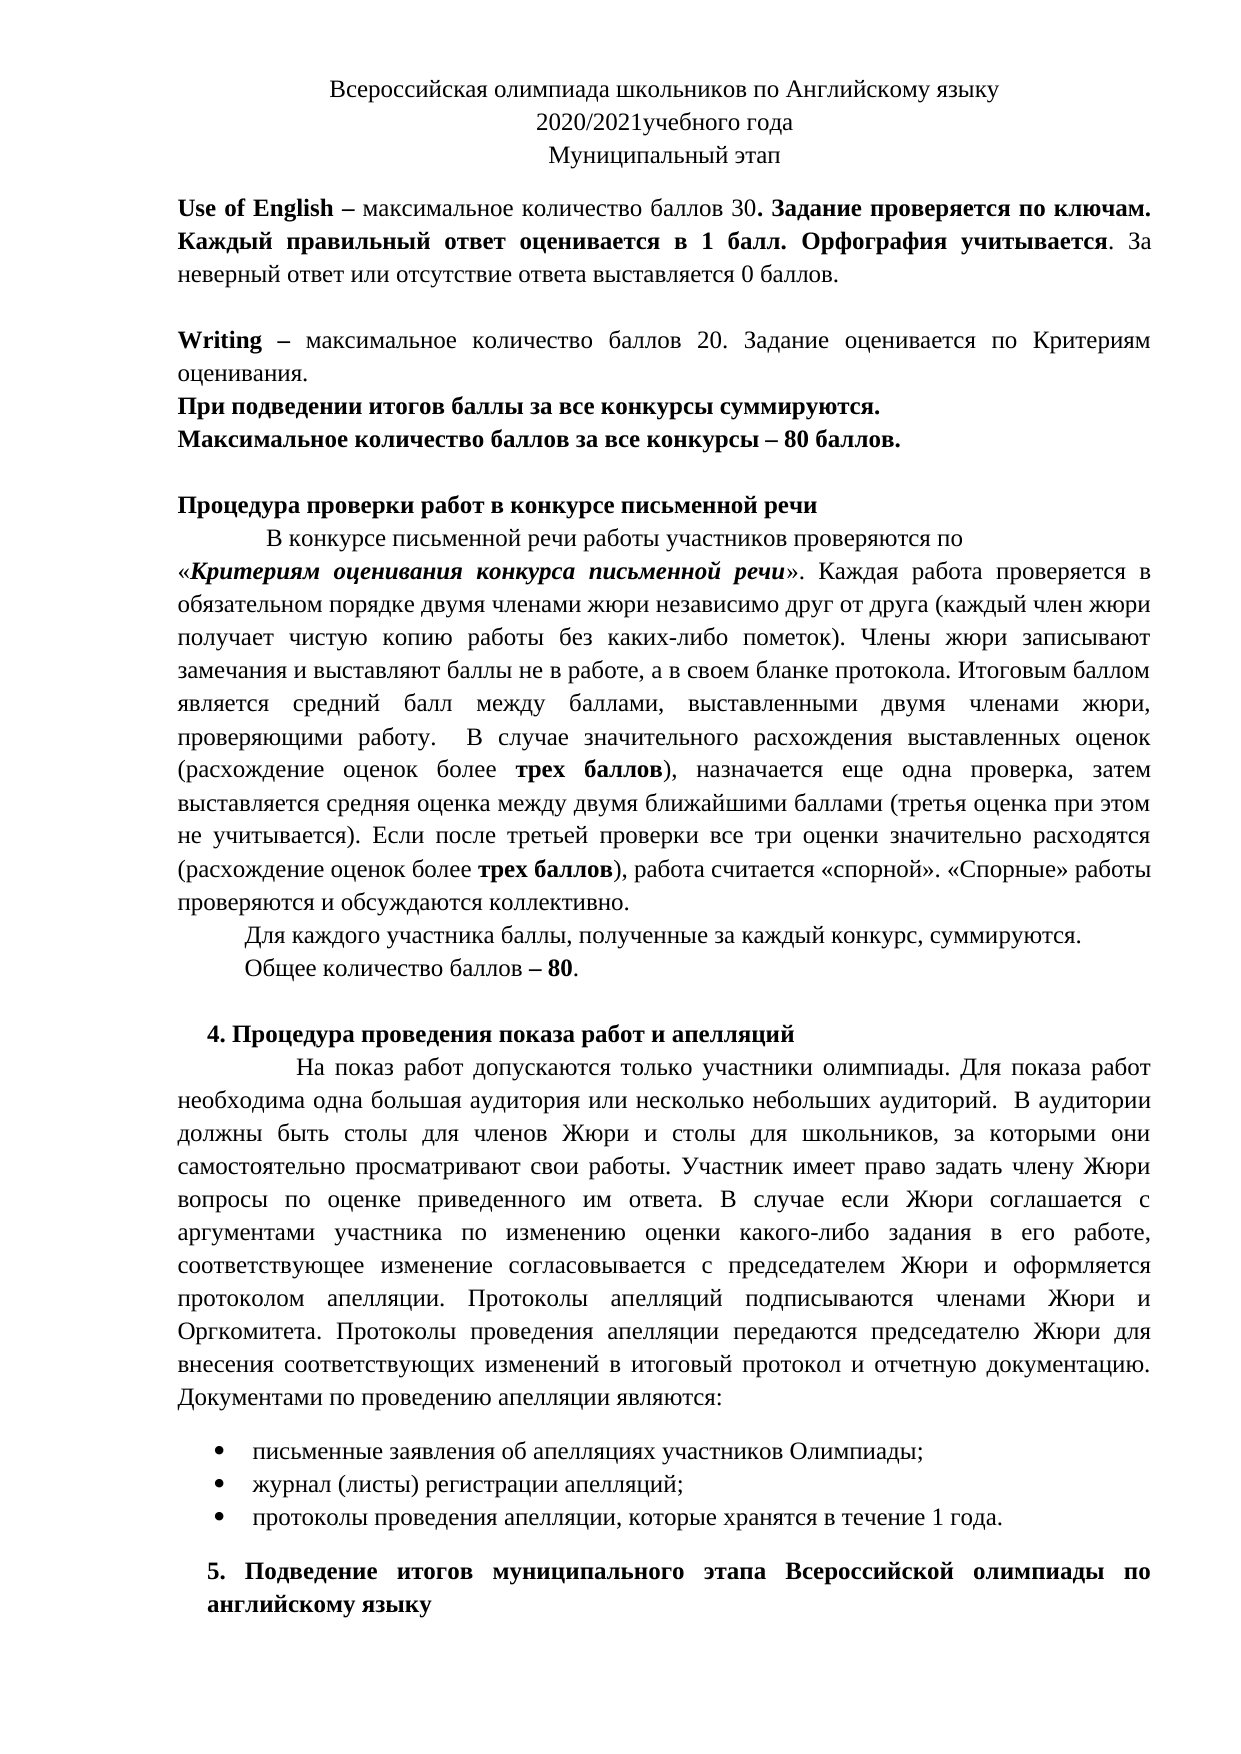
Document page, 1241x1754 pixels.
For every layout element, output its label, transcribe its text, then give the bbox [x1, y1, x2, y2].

list протоколы проведения апелляции, которые хранятся в течение 1 года. [215, 1502, 1152, 1531]
text В конкурсе письменной речи работы участников проверяются по [207, 523, 1152, 552]
text «Критериям оценивания конкурса письменной речи». Каждая работа проверяется в обязательном порядке двумя членами жюри независимо друг от друга (каждый член жюри получает чистую копию работы без каких-либо пометок). Члены жюри записывают замечания и выставляют баллы не в работе, а в своем бланке протокола. Итоговым баллом является средний балл между баллами, выставленными двумя членами жюри, проверяющими работу. В случае значительного расхождения выставленных оценок (расхождение оценок более трех баллов), назначается еще одна проверка, затем выставляется средняя оценка между двумя ближайшими баллами (третья оценка при этом не учитывается). Если после третьей проверки все три оценки значительно расходятся (расхождение оценок более трех баллов), работа считается «спорной». «Спорные» работы проверяются и обсуждаются коллективно. [177, 556, 1152, 915]
list письменные заявления об апелляциях участников Олимпиады; [215, 1436, 1152, 1464]
text На показ работ допускаются только участники олимпиады. Для показа работ необходима одна большая аудитория или несколько небольших аудиторий. В аудитории должны быть столы для членов Жюри и столы для школьников, за которыми они самостоятельно просматривают свои работы. Участник имеет право задать члену Жюри вопросы по оценке приведенного им ответа. В случае если Жюри соглашается с аргументами участника по изменению оценки какого-либо задания в его работе, соответствующее изменение согласовывается с председателем Жюри и оформляется протоколом апелляции. Протоколы апелляций подписываются членами Жюри и Оргкомитета. Протоколы проведения апелляции передаются председателю Жюри для внесения соответствующих изменений в итоговый протокол и отчетную документацию. Документами по проведению апелляции являются: [177, 1052, 1152, 1411]
text Writing – максимальное количество баллов 20. Задание оценивается по Критериям оценивания. [177, 325, 1152, 387]
text 5. Подведение итогов муниципального этапа Всероссийской олимпиады по английскому языку [207, 1556, 1152, 1617]
text Максимальное количество баллов за все конкурсы – 80 баллов. [177, 424, 1152, 453]
text Общее количество баллов – 80. [177, 953, 1152, 981]
text При подведении итогов баллы за все конкурсы суммируются. [177, 391, 1152, 420]
text Для каждого участника баллы, полученные за каждый конкурс, суммируются. [207, 920, 1152, 948]
text Use of English – максимальное количество баллов 30. Задание проверяется по ключам. Каждый правильный ответ оценивается в 1 балл. Орфография учитывается. За неверный ответ или отсутствие ответа выставляется 0 баллов. [177, 193, 1152, 288]
text Процедура проверки работ в конкурсе письменной речи [177, 490, 1152, 519]
list журнал (листы) регистрации апелляций; [215, 1469, 1152, 1498]
text 4. Процедура проведения показа работ и апелляций [207, 1019, 1152, 1047]
